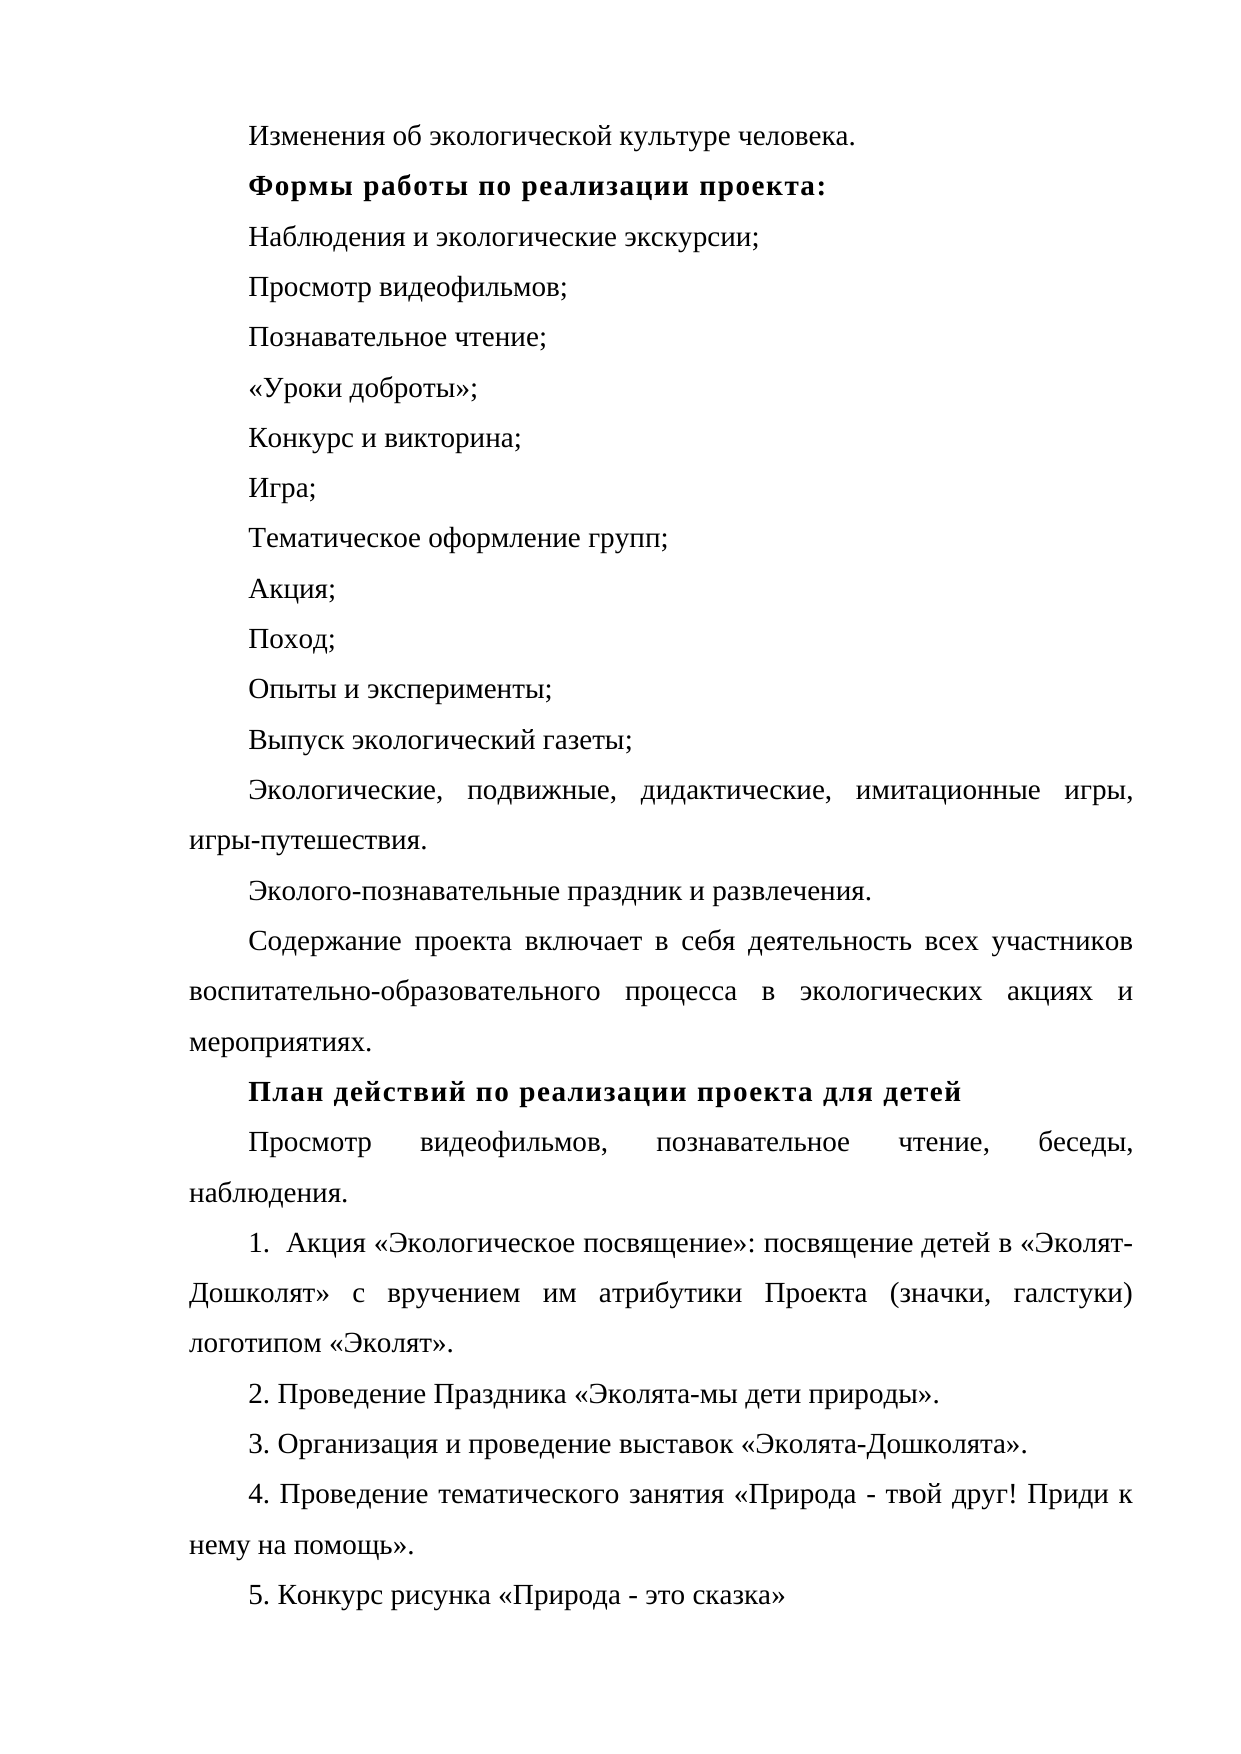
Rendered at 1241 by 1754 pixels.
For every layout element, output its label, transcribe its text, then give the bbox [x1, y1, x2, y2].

text План действий по реализации проекта для детей [189, 1074, 1134, 1108]
text Опыты и эксперименты; [189, 672, 1134, 705]
text «Уроки доброты»; [189, 370, 1134, 403]
text Изменения об экологической культуре человека. [189, 118, 1134, 152]
text Наблюдения и экологические экскурсии; [189, 219, 1134, 252]
text 4. Проведение тематического занятия «Природа - твой друг! Приди к нему на помощь». [189, 1477, 1134, 1560]
text Тематическое оформление групп; [189, 521, 1134, 554]
text Акция; [189, 571, 1134, 604]
text Познавательное чтение; [189, 319, 1134, 353]
text Формы работы по реализации проекта: [189, 168, 1134, 202]
text Экологические, подвижные, дидактические, имитационные игры, игры-путешествия. [189, 772, 1134, 856]
text 1. Акция «Экологическое посвящение»: посвящение детей в «Эколят-Дошколят» с вручением им атрибутики Проекта (значки, галстуки) логотипом «Эколят». [189, 1225, 1134, 1359]
text Эколого-познавательные праздник и развлечения. [189, 873, 1134, 906]
text Выпуск экологический газеты; [189, 722, 1134, 755]
text 3. Организация и проведение выставок «Эколята-Дошколята». [189, 1426, 1134, 1460]
text Просмотр видеофильмов; [189, 269, 1134, 303]
text Конкурс и викторина; [189, 420, 1134, 453]
text 5. Конкурс рисунка «Природа - это сказка» [189, 1577, 1134, 1611]
text 2. Проведение Праздника «Эколята-мы дети природы». [189, 1376, 1134, 1409]
text Просмотр видеофильмов, познавательное чтение, беседы, наблюдения. [189, 1124, 1134, 1208]
text Поход; [189, 621, 1134, 655]
text Игра; [189, 470, 1134, 504]
text Содержание проекта включает в себя деятельность всех участников воспитательно-образовательного процесса в экологических акциях и мероприятиях. [189, 923, 1134, 1057]
